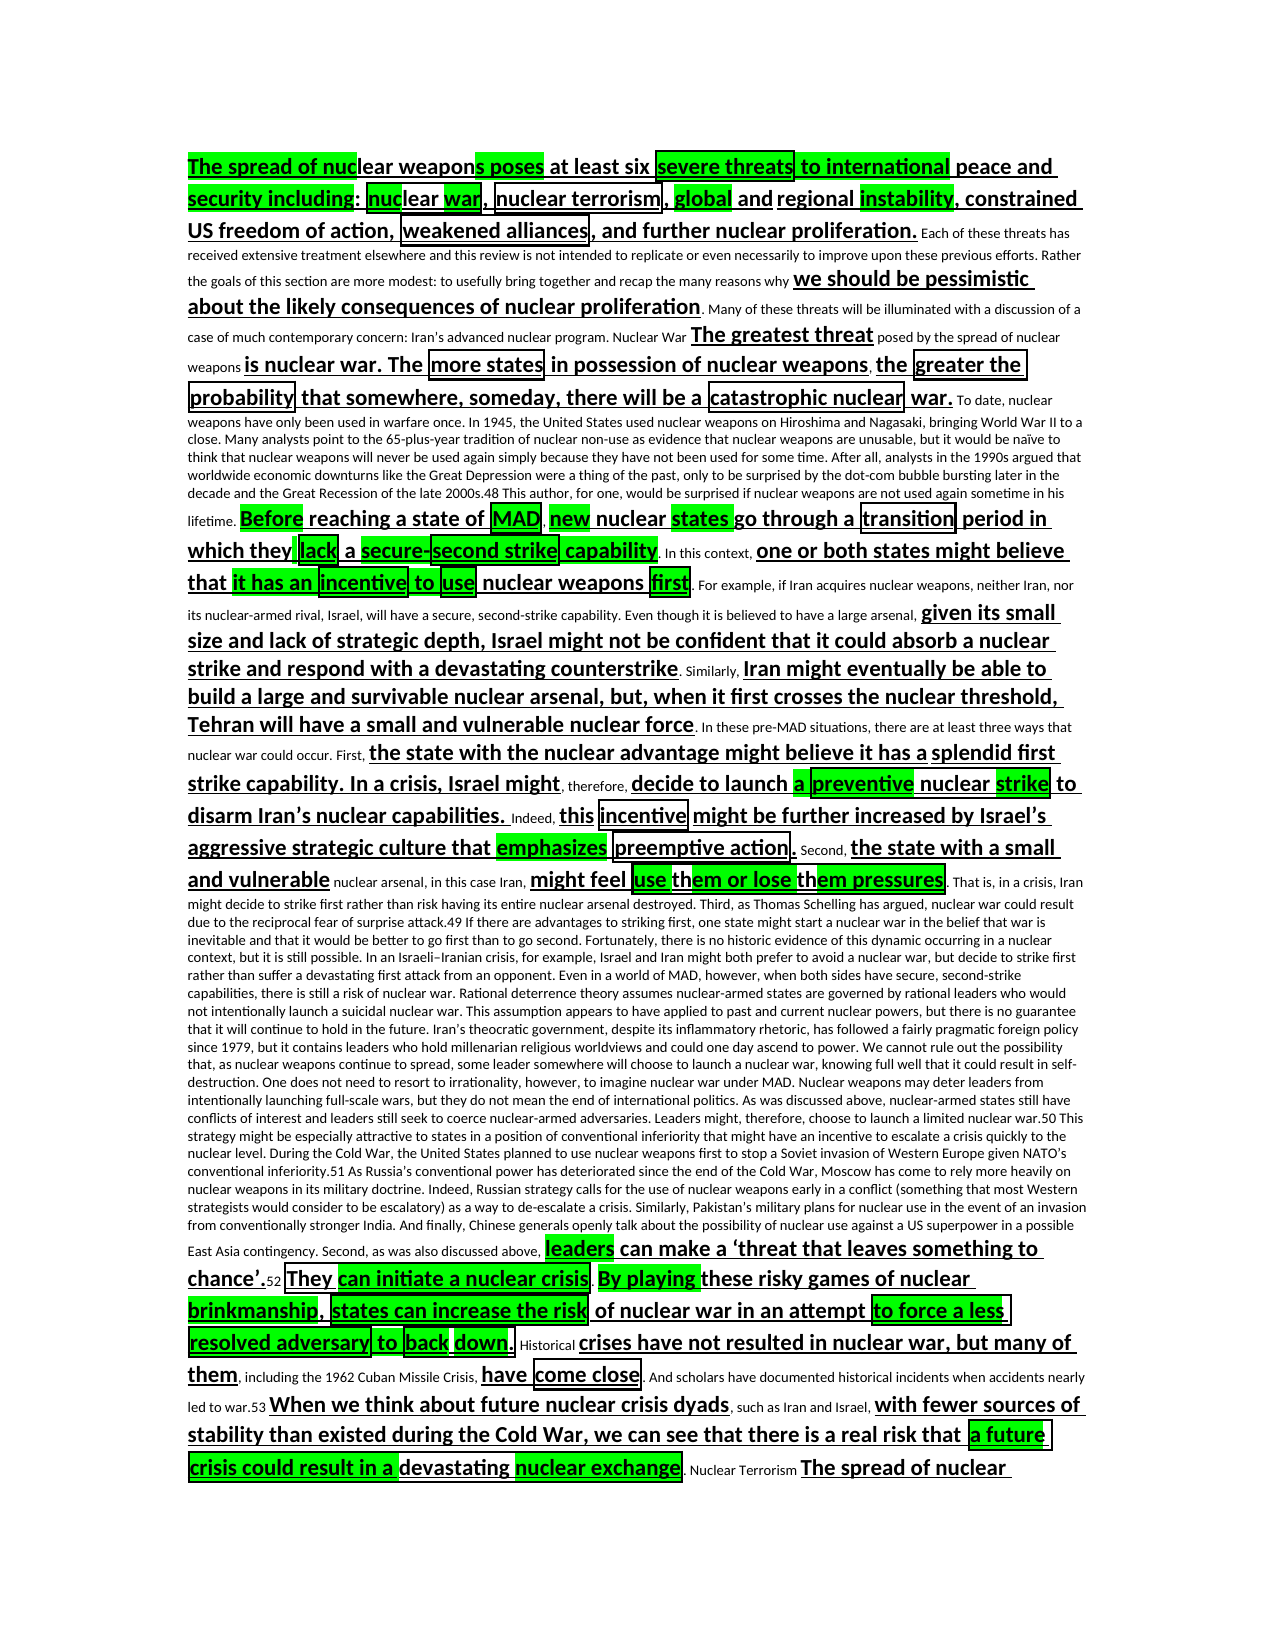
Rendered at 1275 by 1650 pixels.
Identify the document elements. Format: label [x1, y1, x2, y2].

text [187, 150, 1087, 1483]
